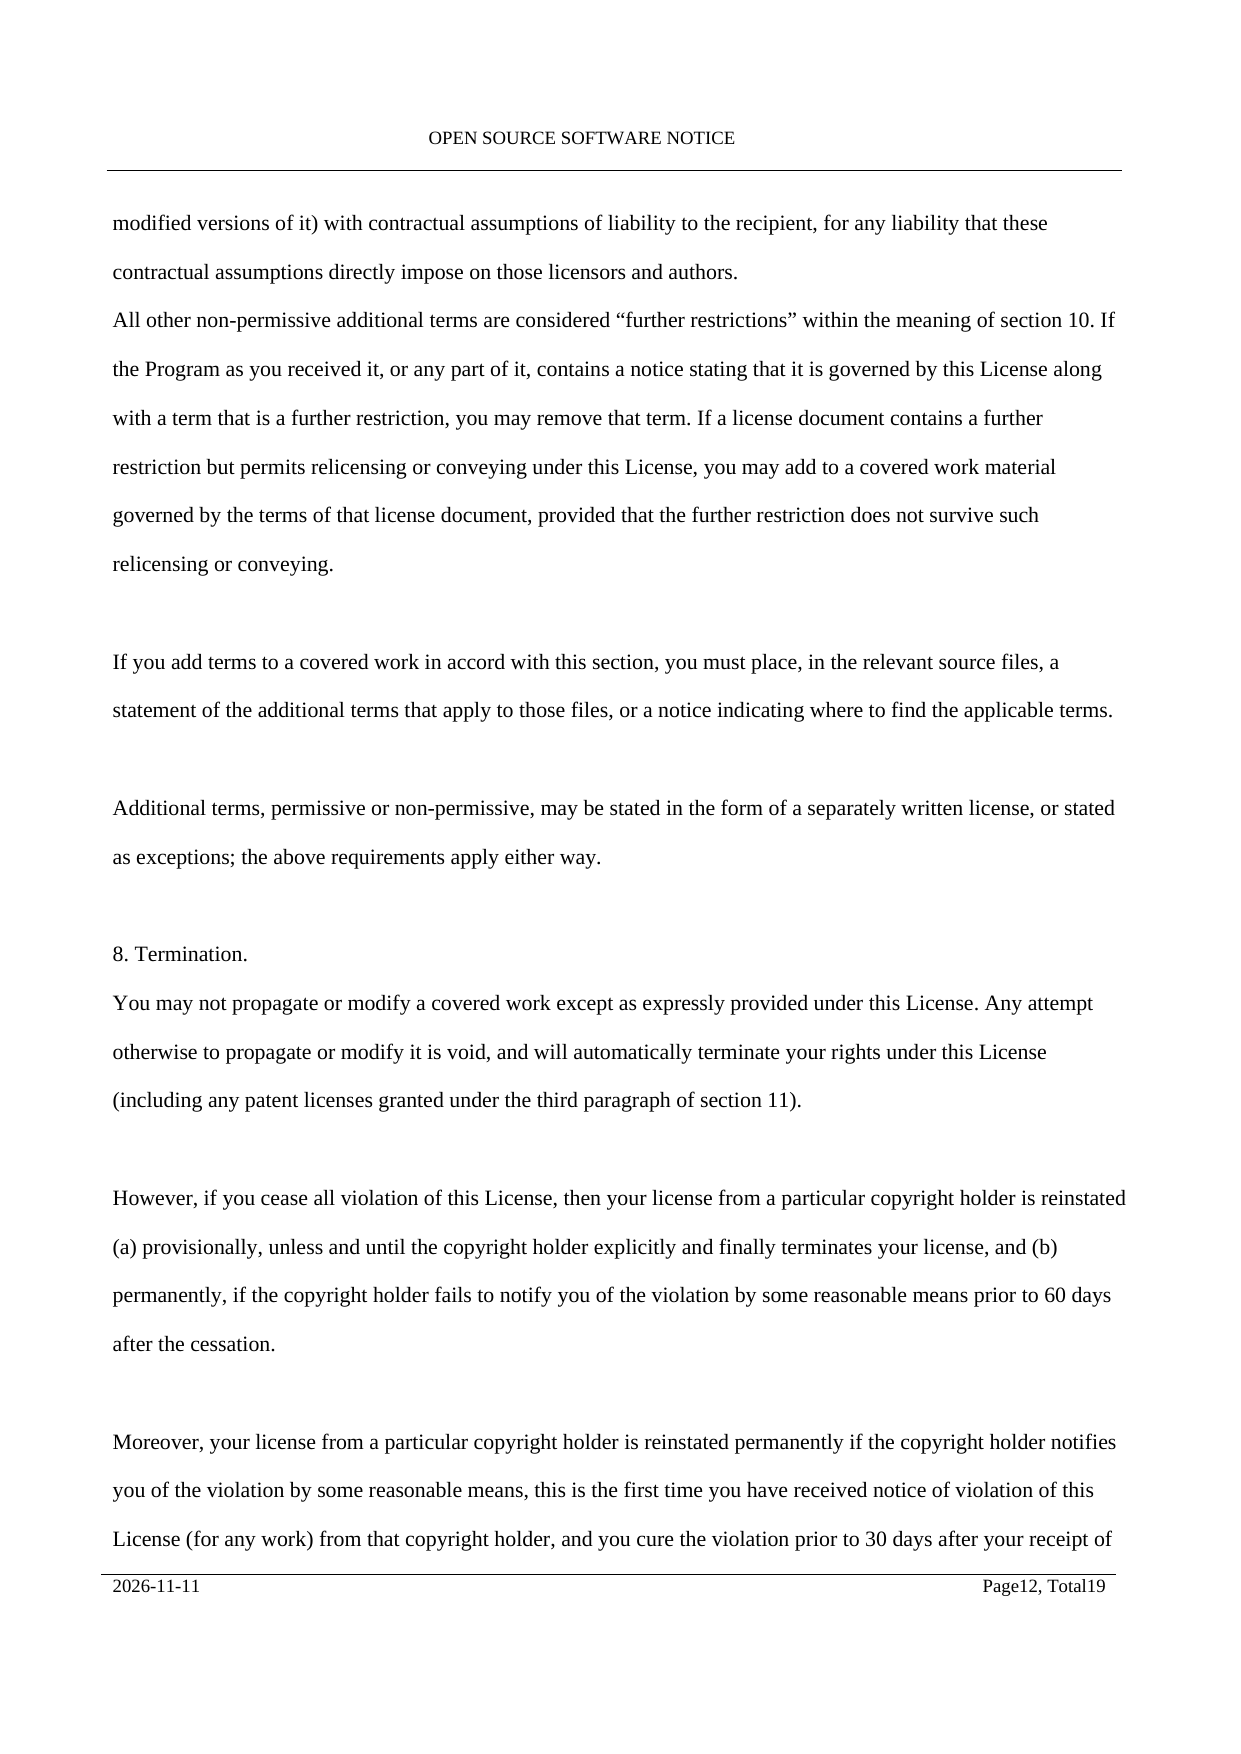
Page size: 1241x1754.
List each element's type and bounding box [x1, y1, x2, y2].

text [112, 206, 1128, 1555]
